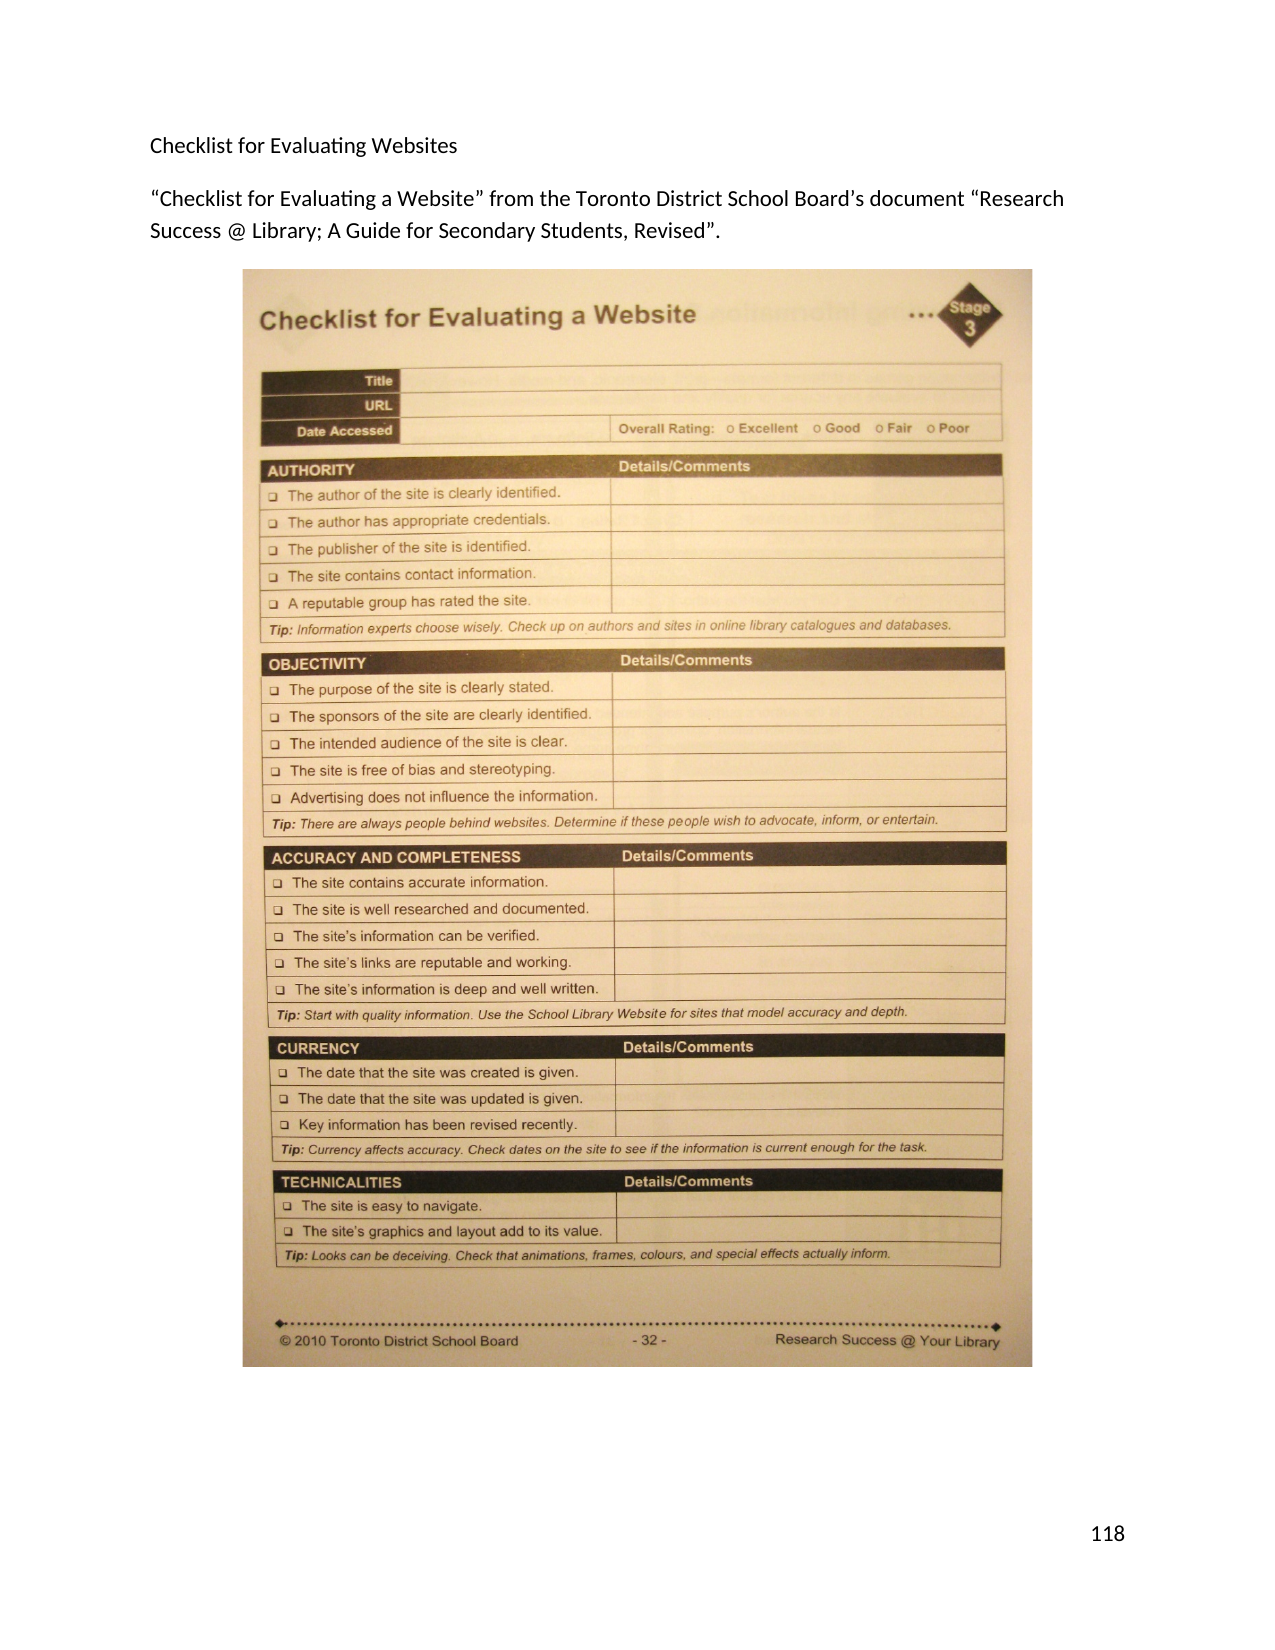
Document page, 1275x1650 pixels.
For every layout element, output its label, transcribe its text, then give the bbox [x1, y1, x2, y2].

text “Checklist for Evaluating a Website” from the Toronto District School Board’s document “Research Success @ Library; A Guide for Secondary Students, Revised”. [150, 184, 1125, 244]
text Checklist for Evaluating Websites [150, 131, 1125, 159]
picture [242, 269, 1033, 1367]
